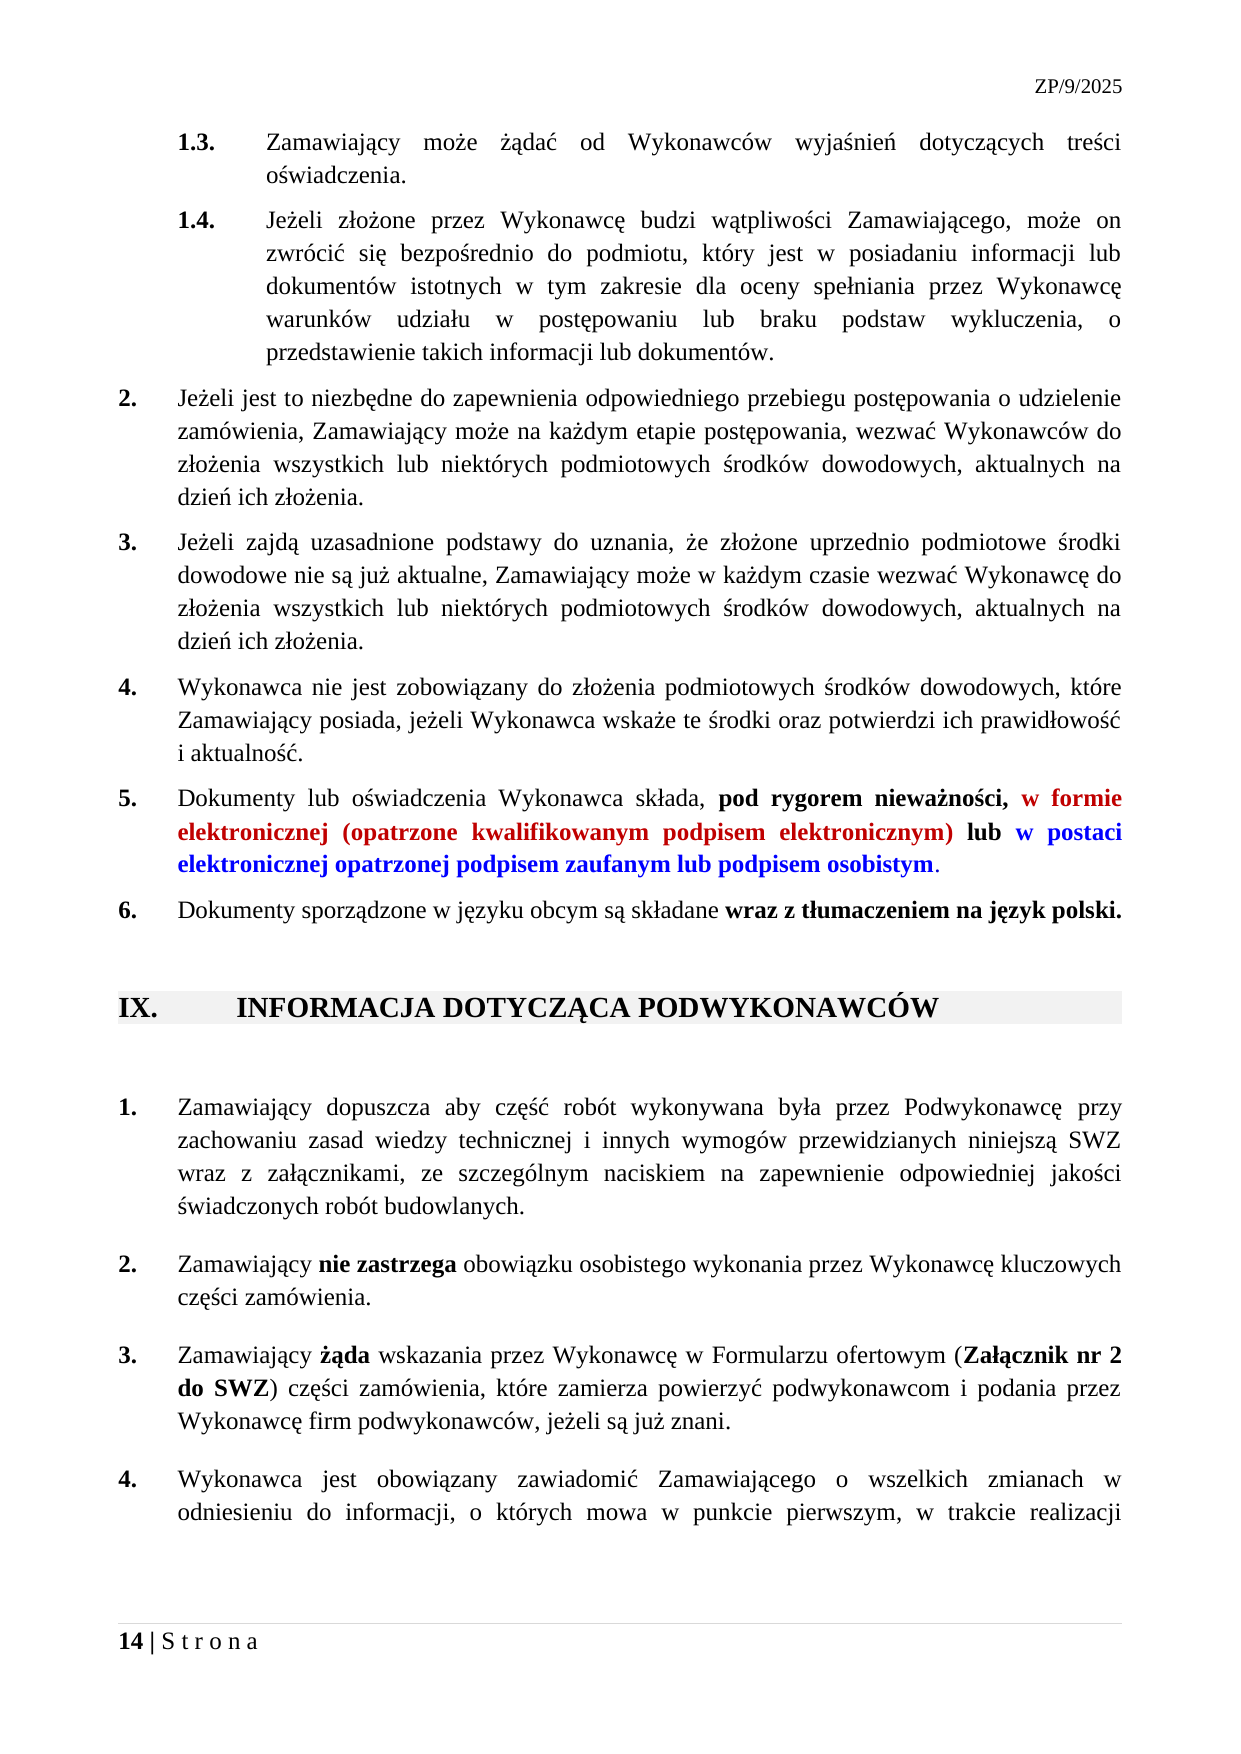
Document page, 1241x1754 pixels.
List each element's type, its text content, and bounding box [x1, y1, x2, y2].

list Zamawiający może żądać od Wykonawców wyjaśnień dotyczących treści oświadczenia. [177, 127, 1122, 188]
list Dokumenty lub oświadczenia Wykonawca składa, pod rygorem nieważności, w formie elektronicznej (opatrzone kwalifikowanym podpisem elektronicznym) lub w postaci elektronicznej opatrzonej podpisem zaufanym lub podpisem osobistym. [118, 783, 1122, 878]
list Jeżeli zajdą uzasadnione podstawy do uznania, że złożone uprzednio podmiotowe środki dowodowe nie są już aktualne, Zamawiający może w każdym czasie wezwać Wykonawcę do złożenia wszystkich lub niektórych podmiotowych środków dowodowych, aktualnych na dzień ich złożenia. [118, 527, 1122, 655]
subtitle INFORMACJA DOTYCZĄCA PODWYKONAWCÓW [118, 991, 1122, 1024]
list Zamawiający nie zastrzega obowiązku osobistego wykonania przez Wykonawcę kluczowych części zamówienia. [118, 1249, 1122, 1311]
list Wykonawca nie jest zobowiązany do złożenia podmiotowych środków dowodowych, które Zamawiający posiada, jeżeli Wykonawca wskaże te środki oraz potwierdzi ich prawidłowość i aktualność. [118, 672, 1122, 767]
list Jeżeli złożone przez Wykonawcę budzi wątpliwości Zamawiającego, może on zwrócić się bezpośrednio do podmiotu, który jest w posiadaniu informacji lub dokumentów istotnych w tym zakresie dla oceny spełniania przez Wykonawcę warunków udziału w postępowaniu lub braku podstaw wykluczenia, o przedstawienie takich informacji lub dokumentów. [177, 205, 1122, 366]
list Dokumenty sporządzone w języku obcym są składane wraz z tłumaczeniem na język polski. [118, 895, 1122, 924]
list Zamawiający żąda wskazania przez Wykonawcę w Formularzu ofertowym (Załącznik nr 2 do SWZ) części zamówienia, które zamierza powierzyć podwykonawcom i podania przez Wykonawcę firm podwykonawców, jeżeli są już znani. [118, 1340, 1122, 1434]
list Jeżeli jest to niezbędne do zapewnienia odpowiedniego przebiegu postępowania o udzielenie zamówienia, Zamawiający może na każdym etapie postępowania, wezwać Wykonawców do złożenia wszystkich lub niektórych podmiotowych środków dowodowych, aktualnych na dzień ich złożenia. [118, 383, 1122, 511]
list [118, 1464, 1122, 1526]
list Zamawiający dopuszcza aby część robót wykonywana była przez Podwykonawcę przy zachowaniu zasad wiedzy technicznej i innych wymogów przewidzianych niniejszą SWZ wraz z załącznikami, ze szczególnym naciskiem na zapewnienie odpowiedniej jakości świadczonych robót budowlanych. [118, 1092, 1122, 1219]
